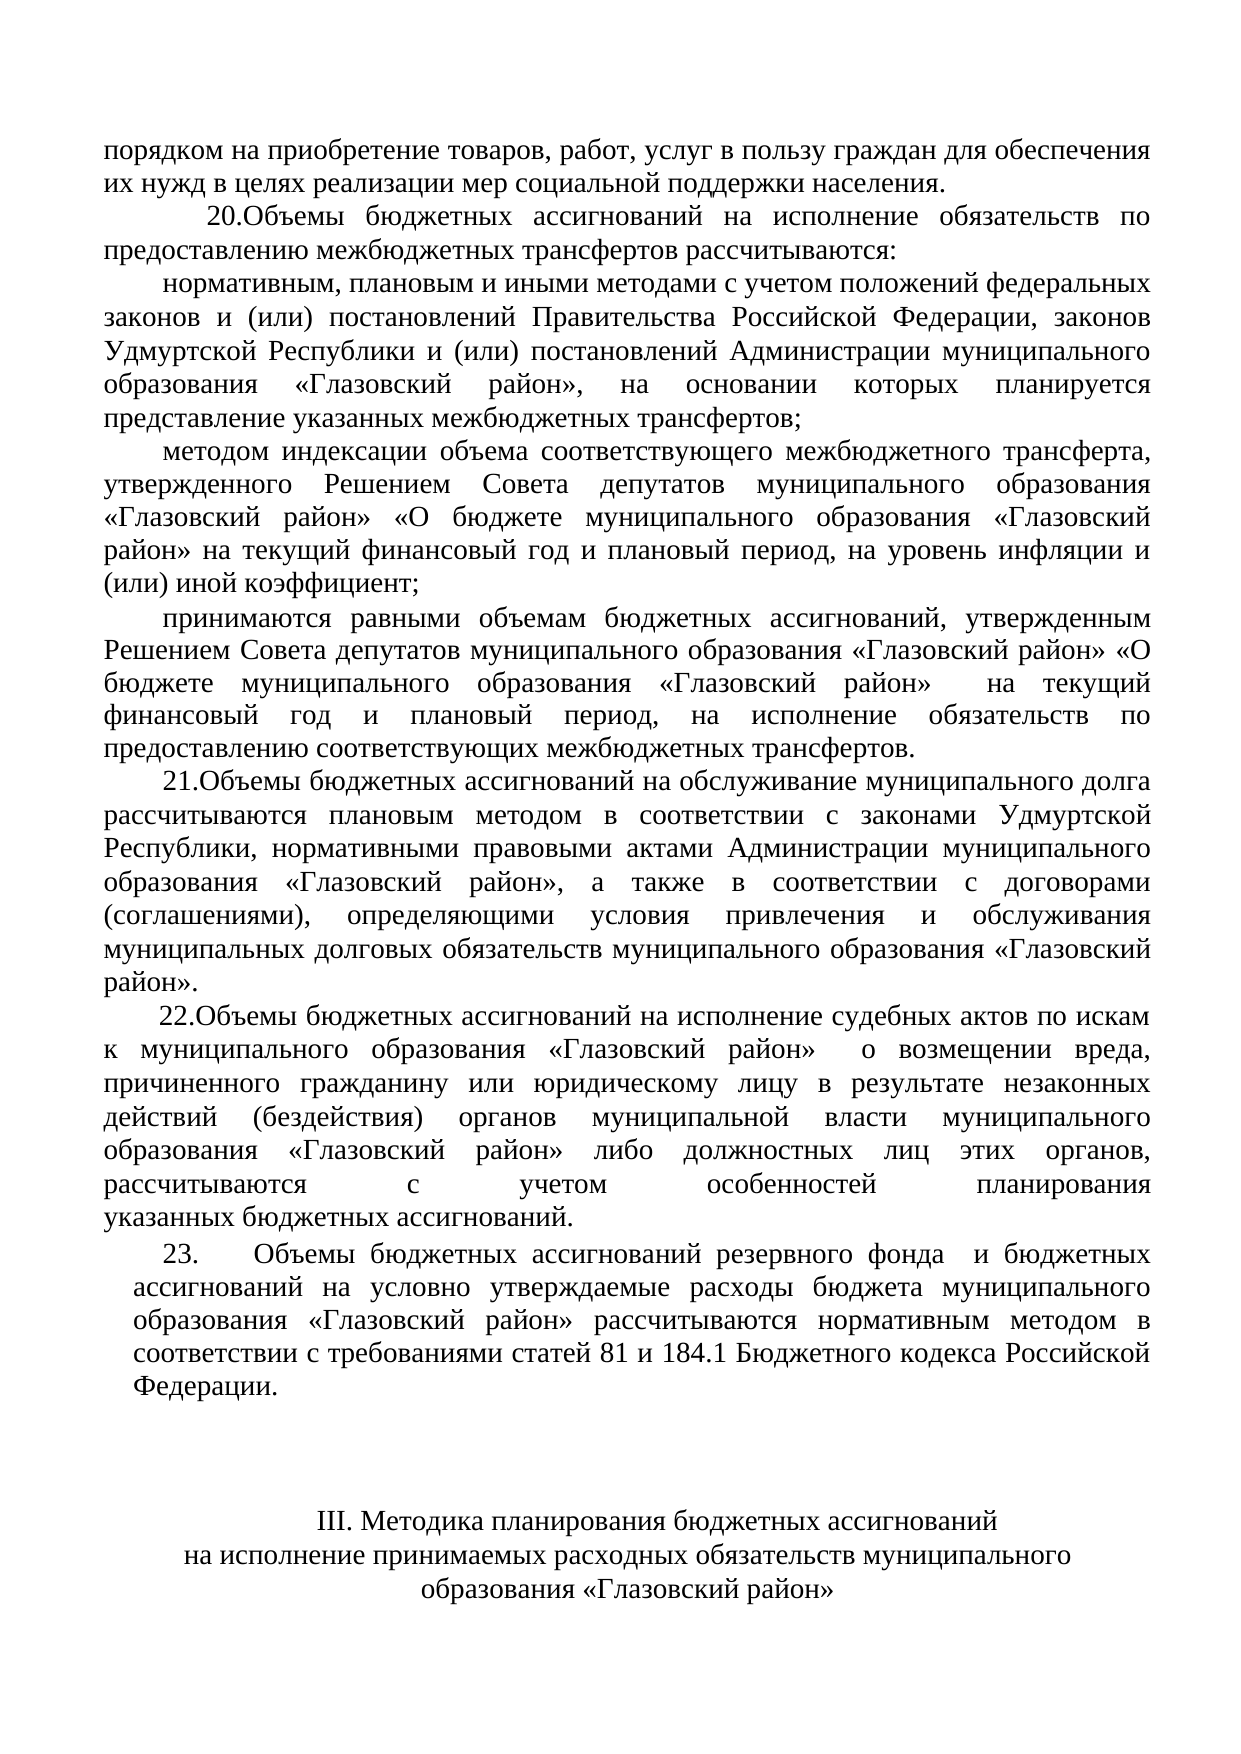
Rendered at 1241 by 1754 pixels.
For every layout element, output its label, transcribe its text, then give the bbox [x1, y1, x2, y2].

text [103, 133, 1152, 199]
text 21.Объемы бюджетных ассигнований на обслуживание муниципального долга рассчитываются плановым методом в соответствии с законами Удмуртской Республики, нормативными правовыми актами Администрации муниципального образования «Глазовский район», а также в соответствии с договорами (соглашениями), определяющими условия привлечения и обслуживания муниципальных долговых обязательств муниципального образования «Глазовский район». [103, 764, 1152, 999]
text 22.Объемы бюджетных ассигнований на исполнение судебных актов по искам к муниципального образования «Глазовский район» о возмещении вреда, причиненного гражданину или юридическому лицу в результате незаконных действий (бездействия) органов муниципальной власти муниципального образования «Глазовский район» либо должностных лиц этих органов, рассчитываются с учетом особенностей планирования указанных бюджетных ассигнований. [103, 999, 1152, 1233]
text 20.Объемы бюджетных ассигнований на исполнение обязательств по предоставлению межбюджетных трансфертов рассчитываются: [103, 199, 1152, 266]
text нормативным, плановым и иными методами с учетом положений федеральных законов и (или) постановлений Правительства Российской Федерации, законов Удмуртской Республики и (или) постановлений Администрации муниципального образования «Глазовский район», на основании которых планируется представление указанных межбюджетных трансфертов; [103, 266, 1152, 434]
text принимаются равными объемам бюджетных ассигнований, утвержденным Решением Совета депутатов муниципального образования «Глазовский район» «О бюджете муниципального образования «Глазовский район» на текущий финансовый год и плановый период, на исполнение обязательств по предоставлению соответствующих межбюджетных трансфертов. [103, 601, 1152, 764]
text III. Методика планирования бюджетных ассигнований на исполнение принимаемых расходных обязательств муниципального образования «Глазовский район» [103, 1503, 1152, 1605]
text методом индексации объема соответствующего межбюджетного трансферта, утвержденного Решением Совета депутатов муниципального образования «Глазовский район» «О бюджете муниципального образования «Глазовский район» на текущий финансовый год и плановый период, на уровень инфляции и (или) иной коэффициент; [103, 434, 1152, 599]
list Объемы бюджетных ассигнований резервного фонда и бюджетных ассигнований на условно утверждаемые расходы бюджета муниципального образования «Глазовский район» рассчитываются нормативным методом в соответствии с требованиями статей 81 и 184.1 Бюджетного кодекса Российской Федерации. [133, 1237, 1152, 1402]
